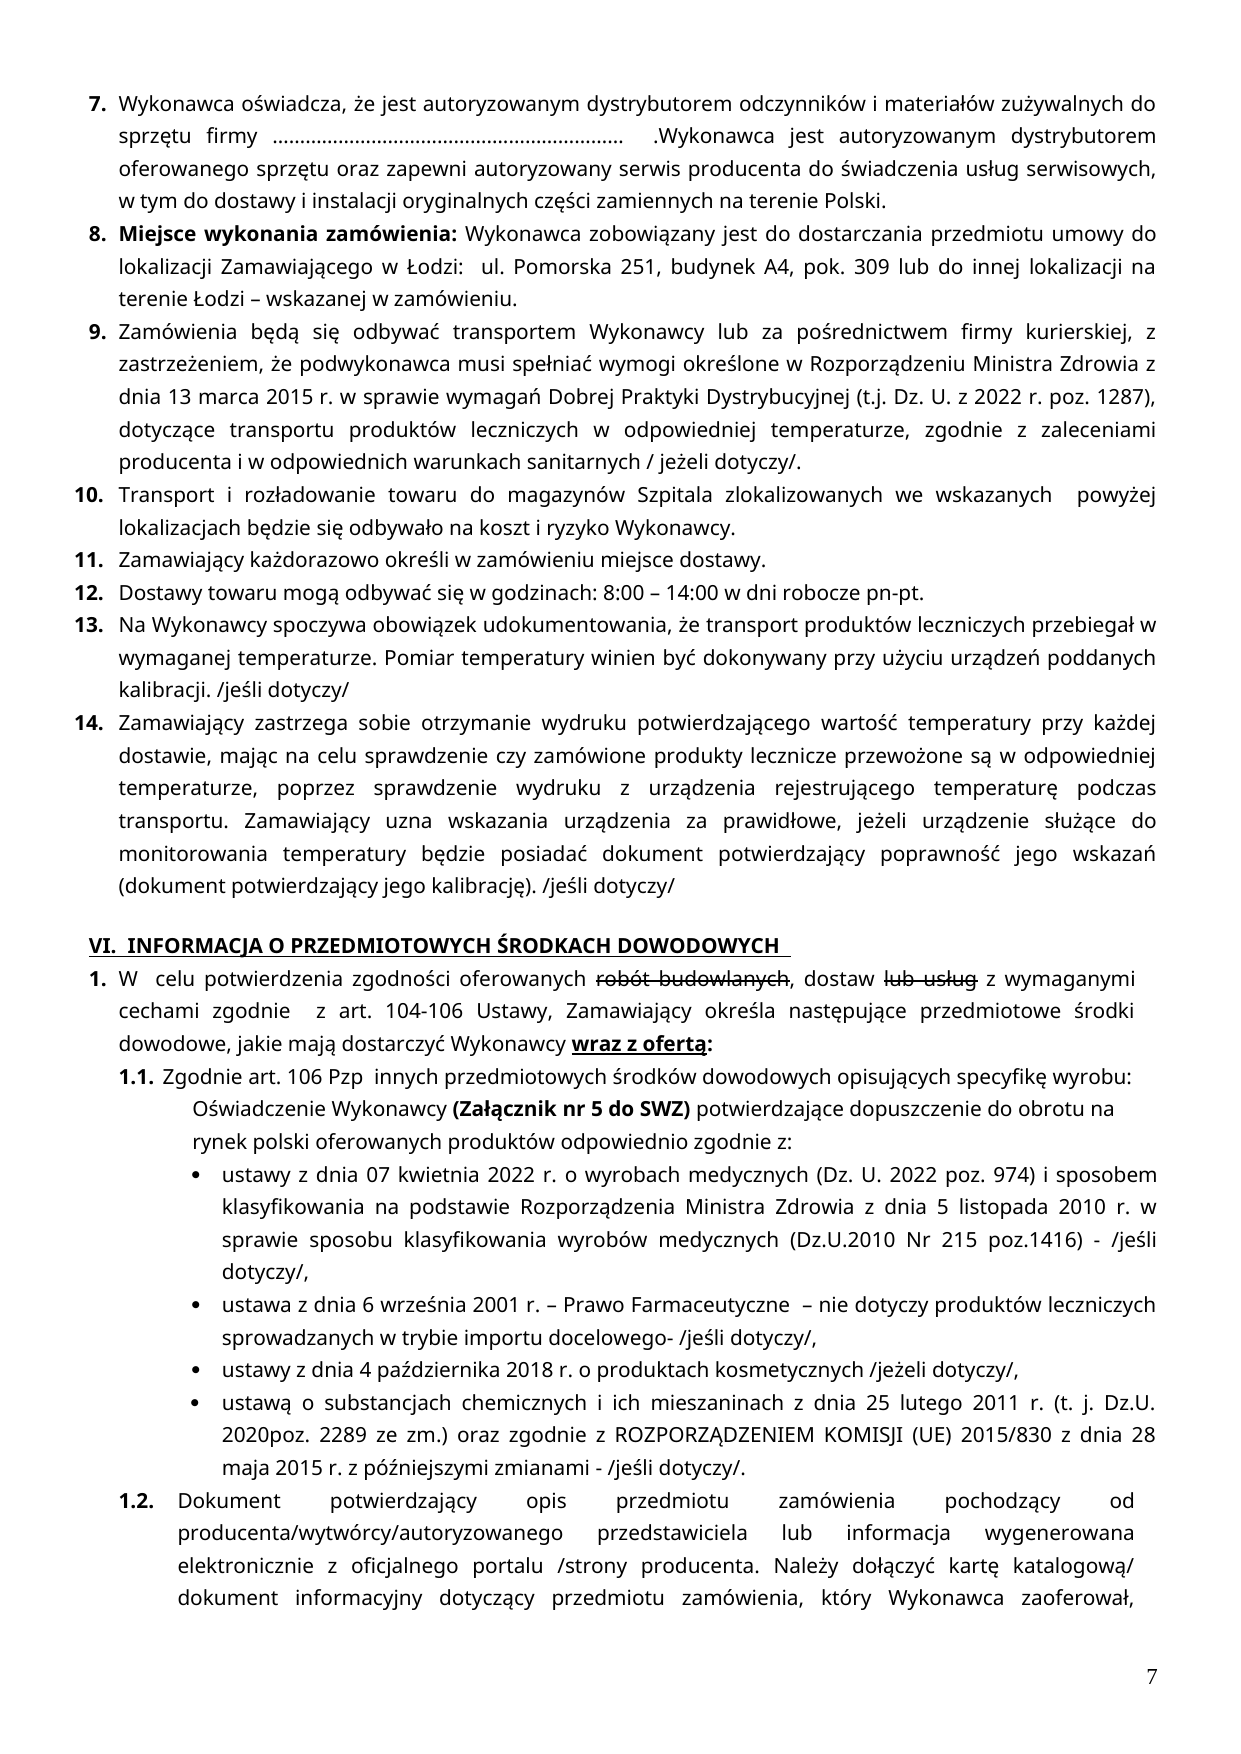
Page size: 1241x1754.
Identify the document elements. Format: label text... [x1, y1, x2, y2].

list Dostawy towaru mogą odbywać się w godzinach: 8:00 – 14:00 w dni robocze pn-pt. [74, 578, 1157, 606]
list Transport i rozładowanie towaru do magazynów Szpitala zlokalizowanych we wskazanych powyżej lokalizacjach będzie się odbywało na koszt i ryzyko Wykonawcy. [74, 480, 1157, 541]
list W celu potwierdzenia zgodności oferowanych robót budowlanych, dostaw lub usług z wymaganymi cechami zgodnie z art. 104-106 Ustawy, Zamawiający określa następujące przedmiotowe środki dowodowe, jakie mają dostarczyć Wykonawcy wraz z ofertą: [89, 964, 1136, 1058]
list ustawa z dnia 6 września 2001 r. – Prawo Farmaceutyczne – nie dotyczy produktów leczniczych sprowadzanych w trybie importu docelowego- /jeśli dotyczy/, [192, 1290, 1157, 1351]
list Zgodnie art. 106 Pzp innych przedmiotowych środków dowodowych opisujących specyfikę wyrobu: [118, 1062, 1136, 1090]
list ustawy z dnia 07 kwietnia 2022 r. o wyrobach medycznych (Dz. U. 2022 poz. 974) i sposobem klasyfikowania na podstawie Rozporządzenia Ministra Zdrowia z dnia 5 listopada 2010 r. w sprawie sposobu klasyfikowania wyrobów medycznych (Dz.U.2010 Nr 215 poz.1416) - /jeśli dotyczy/, [192, 1160, 1158, 1286]
list Na Wykonawcy spoczywa obowiązek udokumentowania, że transport produktów leczniczych przebiegał w wymaganej temperaturze. Pomiar temperatury winien być dokonywany przy użyciu urządzeń poddanych kalibracji. /jeśli dotyczy/ [74, 610, 1157, 704]
text Oświadczenie Wykonawcy (Załącznik nr 5 do SWZ) potwierdzające dopuszczenie do obrotu na rynek polski oferowanych produktów odpowiednio zgodnie z: [192, 1094, 1157, 1156]
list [118, 1486, 1136, 1612]
list Zamawiający każdorazowo określi w zamówieniu miejsce dostawy. [74, 545, 1157, 574]
list Wykonawca oświadcza, że jest autoryzowanym dystrybutorem odczynników i materiałów zużywalnych do sprzętu firmy …………………………………….………………… .Wykonawca jest autoryzowanym dystrybutorem oferowanego sprzętu oraz zapewni autoryzowany serwis producenta do świadczenia usług serwisowych, w tym do dostawy i instalacji oryginalnych części zamiennych na terenie Polski. [89, 89, 1157, 215]
list Zamówienia będą się odbywać transportem Wykonawcy lub za pośrednictwem firmy kurierskiej, z zastrzeżeniem, że podwykonawca musi spełniać wymogi określone w Rozporządzeniu Ministra Zdrowia z dnia 13 marca 2015 r. w sprawie wymagań Dobrej Praktyki Dystrybucyjnej (t.j. Dz. U. z 2022 r. poz. 1287), dotyczące transportu produktów leczniczych w odpowiedniej temperaturze, zgodnie z zaleceniami producenta i w odpowiednich warunkach sanitarnych / jeżeli dotyczy/. [89, 317, 1157, 476]
list ustawą o substancjach chemicznych i ich mieszaninach z dnia 25 lutego 2011 r. (t. j. Dz.U. 2020poz. 2289 ze zm.) oraz zgodnie z ROZPORZĄDZENIEM KOMISJI (UE) 2015/830 z dnia 28 maja 2015 r. z późniejszymi zmianami - /jeśli dotyczy/. [191, 1388, 1157, 1482]
text VI. INFORMACJA O PRZEDMIOTOWYCH ŚRODKACH DOWODOWYCH [89, 931, 1157, 960]
list ustawy z dnia 4 października 2018 r. o produktach kosmetycznych /jeżeli dotyczy/, [192, 1355, 1157, 1384]
list Miejsce wykonania zamówienia: Wykonawca zobowiązany jest do dostarczania przedmiotu umowy do lokalizacji Zamawiającego w Łodzi: ul. Pomorska 251, budynek A4, pok. 309 lub do innej lokalizacji na terenie Łodzi – wskazanej w zamówieniu. [89, 219, 1157, 313]
list Zamawiający zastrzega sobie otrzymanie wydruku potwierdzającego wartość temperatury przy każdej dostawie, mając na celu sprawdzenie czy zamówione produkty lecznicze przewożone są w odpowiedniej temperaturze, poprzez sprawdzenie wydruku z urządzenia rejestrującego temperaturę podczas transportu. Zamawiający uzna wskazania urządzenia za prawidłowe, jeżeli urządzenie służące do monitorowania temperatury będzie posiadać dokument potwierdzający poprawność jego wskazań (dokument potwierdzający jego kalibrację). /jeśli dotyczy/ [74, 708, 1157, 900]
